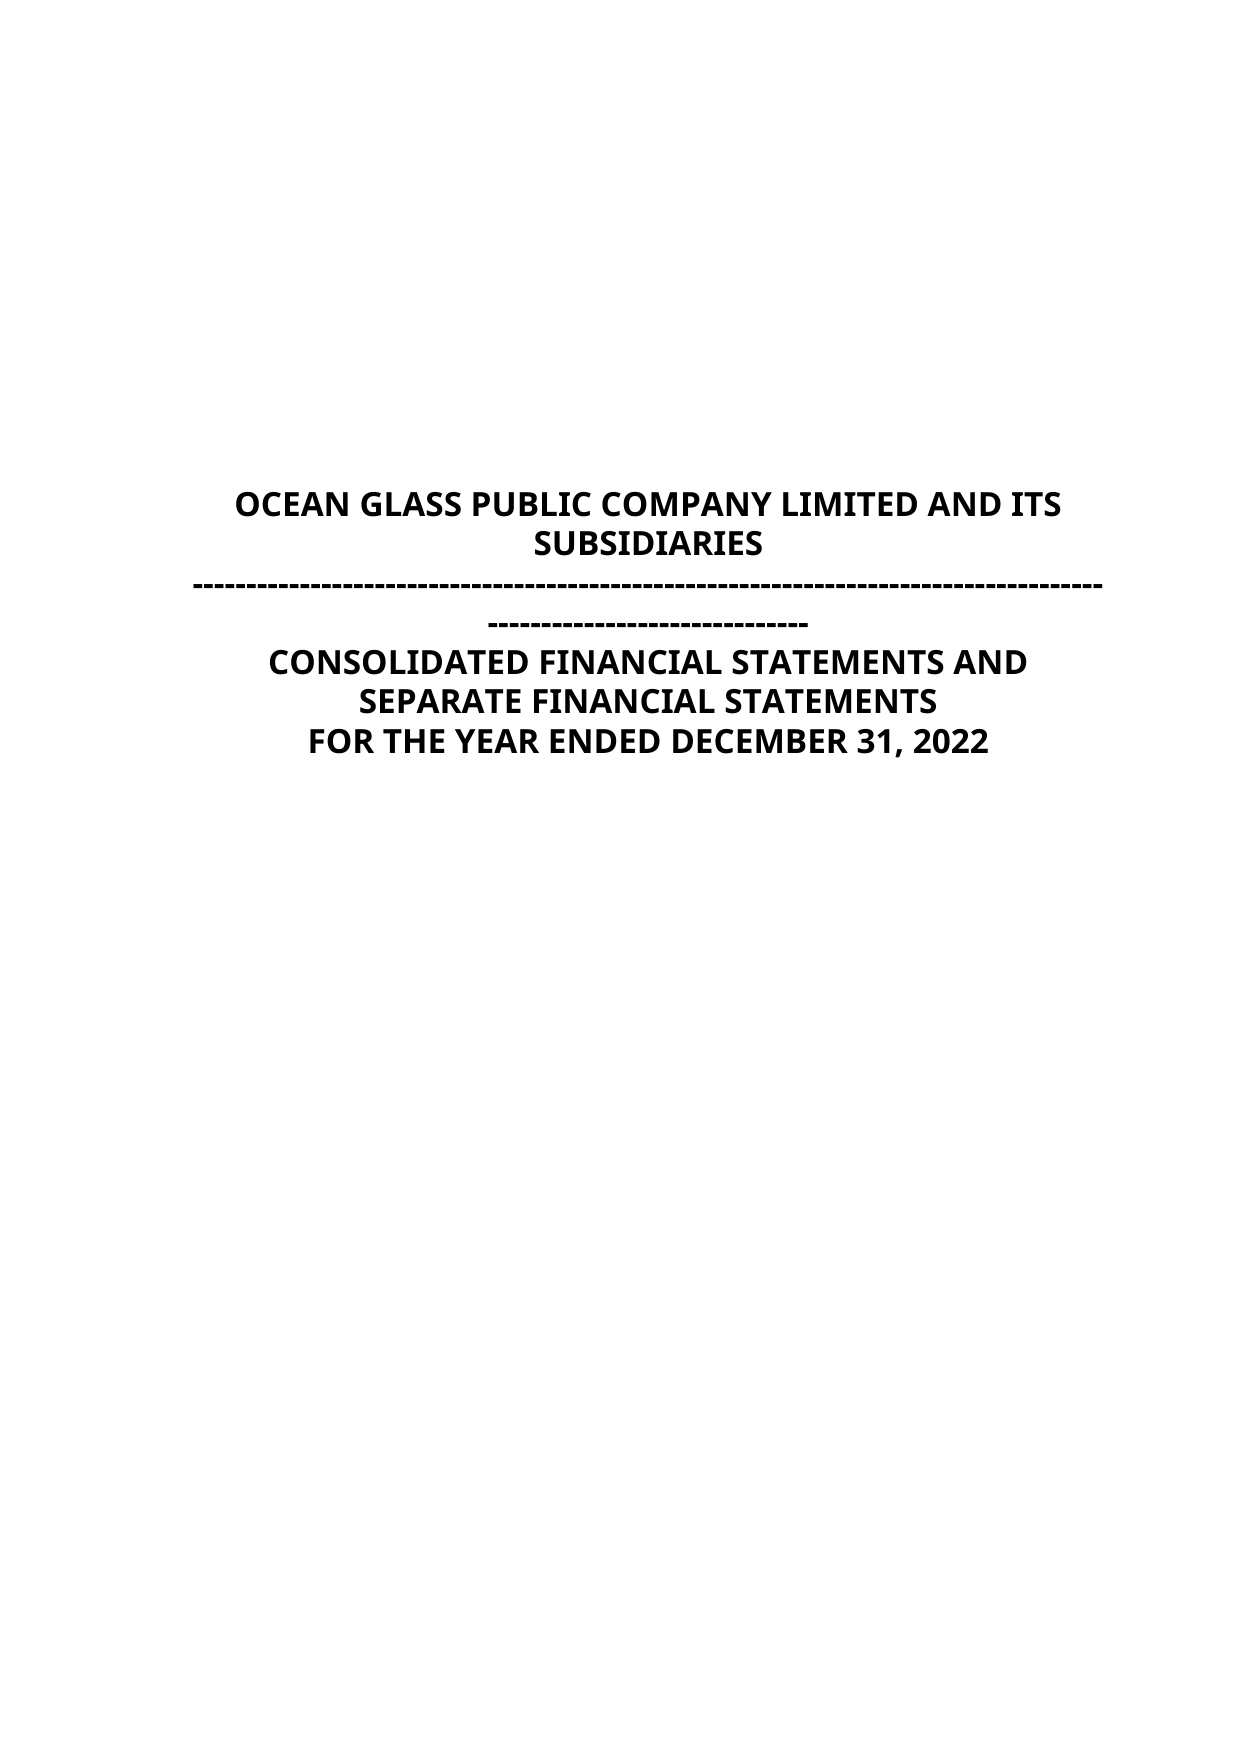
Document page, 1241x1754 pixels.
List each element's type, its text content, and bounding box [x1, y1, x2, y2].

text SEPARATE FINANCIAL STATEMENTS [189, 682, 1107, 722]
subtitle ------------------------------------------------------------------------------------------------------------------- [189, 563, 1107, 643]
text CONSOLIDATED FINANCIAL STATEMENTS AND [189, 643, 1107, 682]
subtitle OCEAN GLASS PUBLIC COMPANY LIMITED AND ITS SUBSIDIARIES [189, 484, 1107, 563]
text FOR THE YEAR ENDED DECEMBER 31, 2022 [189, 722, 1107, 761]
